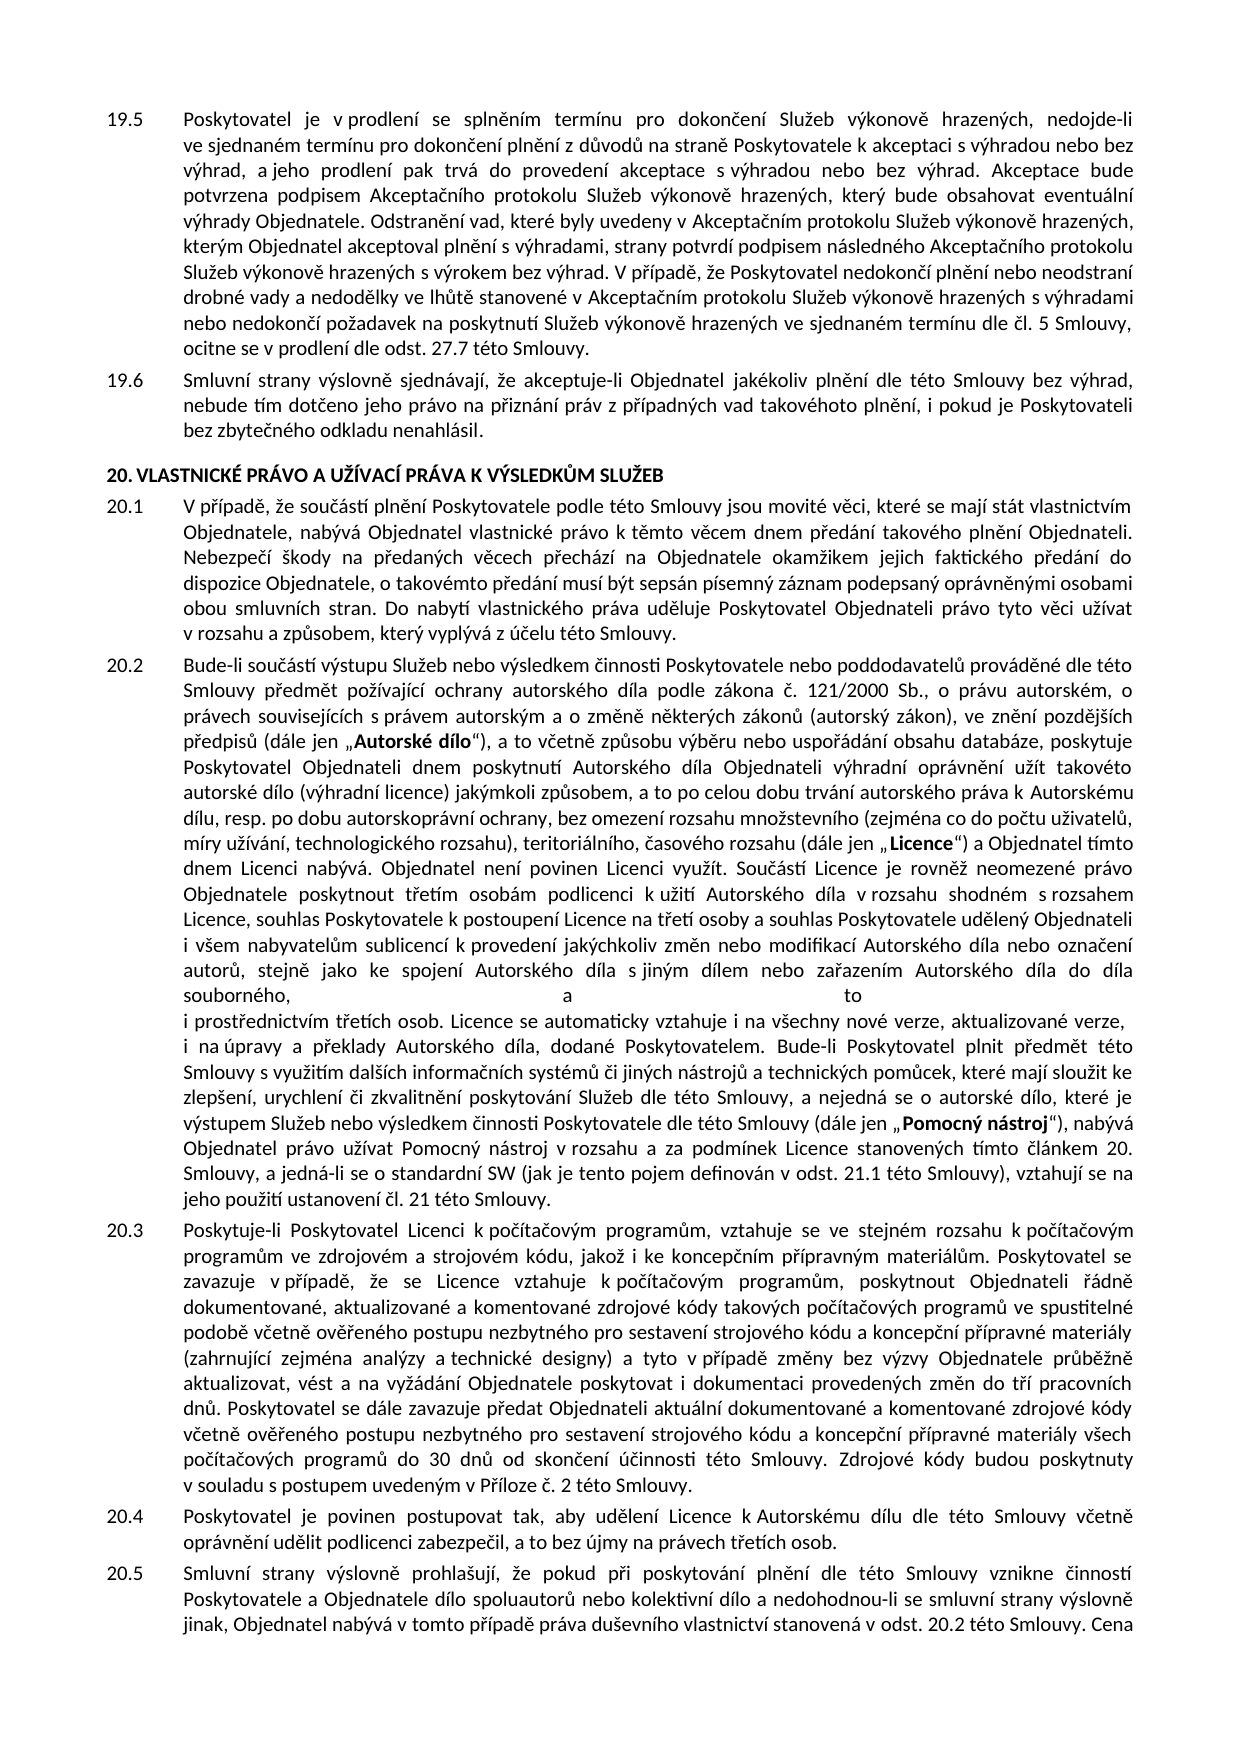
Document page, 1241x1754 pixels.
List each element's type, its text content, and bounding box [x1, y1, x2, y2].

text Poskytovatel je povinen postupovat tak, aby udělení Licence k Autorskému dílu dle této Smlouvy včetně oprávnění udělit podlicenci zabezpečil, a to bez újmy na právech třetích osob. [106, 1503, 1134, 1554]
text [106, 1561, 1134, 1637]
text VLASTNICKÉ PRÁVO A UŽÍVACÍ PRÁVA K VÝSLEDKŮM SLUŽEB [106, 462, 1134, 487]
text Poskytuje-li Poskytovatel Licenci k počítačovým programům, vztahuje se ve stejném rozsahu k počítačovým programům ve zdrojovém a strojovém kódu, jakož i ke koncepčním přípravným materiálům. Poskytovatel se zavazuje v případě, že se Licence vztahuje k počítačovým programům, poskytnout Objednateli řádně dokumentované, aktualizované a komentované zdrojové kódy takových počítačových programů ve spustitelné podobě včetně ověřeného postupu nezbytného pro sestavení strojového kódu a koncepční přípravné materiály (zahrnující zejména analýzy a technické designy) a tyto v případě změny bez výzvy Objednatele průběžně aktualizovat, vést a na vyžádání Objednatele poskytovat i dokumentaci provedených změn do tří pracovních dnů. Poskytovatel se dále zavazuje předat Objednateli aktuální dokumentované a komentované zdrojové kódy včetně ověřeného postupu nezbytného pro sestavení strojového kódu a koncepční přípravné materiály všech počítačových programů do 30 dnů od skončení účinnosti této Smlouvy. Zdrojové kódy budou poskytnuty v souladu s postupem uvedeným v Příloze č. 2 této Smlouvy. [106, 1218, 1134, 1497]
text V případě, že součástí plnění Poskytovatele podle této Smlouvy jsou movité věci, které se mají stát vlastnictvím Objednatele, nabývá Objednatel vlastnické právo k těmto věcem dnem předání takového plnění Objednateli. Nebezpečí škody na předaných věcech přechází na Objednatele okamžikem jejich faktického předání do dispozice Objednatele, o takovémto předání musí být sepsán písemný záznam podepsaný oprávněnými osobami obou smluvních stran. Do nabytí vlastnického práva uděluje Poskytovatel Objednateli právo tyto věci užívat v rozsahu a způsobem, který vyplývá z účelu této Smlouvy. [106, 493, 1134, 646]
text Bude-li součástí výstupu Služeb nebo výsledkem činnosti Poskytovatele nebo poddodavatelů prováděné dle této Smlouvy předmět požívající ochrany autorského díla podle zákona č. 121/2000 Sb., o právu autorském, o právech souvisejících s právem autorským a o změně některých zákonů (autorský zákon), ve znění pozdějších předpisů (dále jen „Autorské dílo“), a to včetně způsobu výběru nebo uspořádání obsahu databáze, poskytuje Poskytovatel Objednateli dnem poskytnutí Autorského díla Objednateli výhradní oprávnění užít takovéto autorské dílo (výhradní licence) jakýmkoli způsobem, a to po celou dobu trvání autorského práva k Autorskému dílu, resp. po dobu autorskoprávní ochrany, bez omezení rozsahu množstevního (zejména co do počtu uživatelů, míry užívání, technologického rozsahu), teritoriálního, časového rozsahu (dále jen „Licence“) a Objednatel tímto dnem Licenci nabývá. Objednatel není povinen Licenci využít. Součástí Licence je rovněž neomezené právo Objednatele poskytnout třetím osobám podlicenci k užití Autorského díla v rozsahu shodném s rozsahem Licence, souhlas Poskytovatele k postoupení Licence na třetí osoby a souhlas Poskytovatele udělený Objednateli i všem nabyvatelům sublicencí k provedení jakýchkoliv změn nebo modifikací Autorského díla nebo označení autorů, stejně jako ke spojení Autorského díla s jiným dílem nebo zařazením Autorského díla do díla souborného, a to i prostřednictvím třetích osob. Licence se automaticky vztahuje i na všechny nové verze, aktualizované verze, i na úpravy a překlady Autorského díla, dodané Poskytovatelem. Bude-li Poskytovatel plnit předmět této Smlouvy s využitím dalších informačních systémů či jiných nástrojů a technických pomůcek, které mají sloužit ke zlepšení, urychlení či zkvalitnění poskytování Služeb dle této Smlouvy, a nejedná se o autorské dílo, které je výstupem Služeb nebo výsledkem činnosti Poskytovatele dle této Smlouvy (dále jen „Pomocný nástroj“), nabývá Objednatel právo užívat Pomocný nástroj v rozsahu a za podmínek Licence stanovených tímto článkem 20. Smlouvy, a jedná-li se o standardní SW (jak je tento pojem definován v odst. 21.1 této Smlouvy), vztahují se na jeho použití ustanovení čl. 21 této Smlouvy. [106, 652, 1134, 1211]
text Poskytovatel je v prodlení se splněním termínu pro dokončení Služeb výkonově hrazených, nedojde-li ve sjednaném termínu pro dokončení plnění z důvodů na straně Poskytovatele k akceptaci s výhradou nebo bez výhrad, a jeho prodlení pak trvá do provedení akceptace s výhradou nebo bez výhrad. Akceptace bude potvrzena podpisem Akceptačního protokolu Služeb výkonově hrazených, který bude obsahovat eventuální výhrady Objednatele. Odstranění vad, které byly uvedeny v Akceptačním protokolu Služeb výkonově hrazených, kterým Objednatel akceptoval plnění s výhradami, strany potvrdí podpisem následného Akceptačního protokolu Služeb výkonově hrazených s výrokem bez výhrad. V případě, že Poskytovatel nedokončí plnění nebo neodstraní drobné vady a nedodělky ve lhůtě stanovené v Akceptačním protokolu Služeb výkonově hrazených s výhradami nebo nedokončí požadavek na poskytnutí Služeb výkonově hrazených ve sjednaném termínu dle čl. 5 Smlouvy, ocitne se v prodlení dle odst. 27.7 této Smlouvy. [106, 106, 1134, 361]
text Smluvní strany výslovně sjednávají, že akceptuje-li Objednatel jakékoliv plnění dle této Smlouvy bez výhrad, nebude tím dotčeno jeho právo na přiznání práv z případných vad takovéhoto plnění, i pokud je Poskytovateli bez zbytečného odkladu nenahlásil. [106, 367, 1134, 443]
